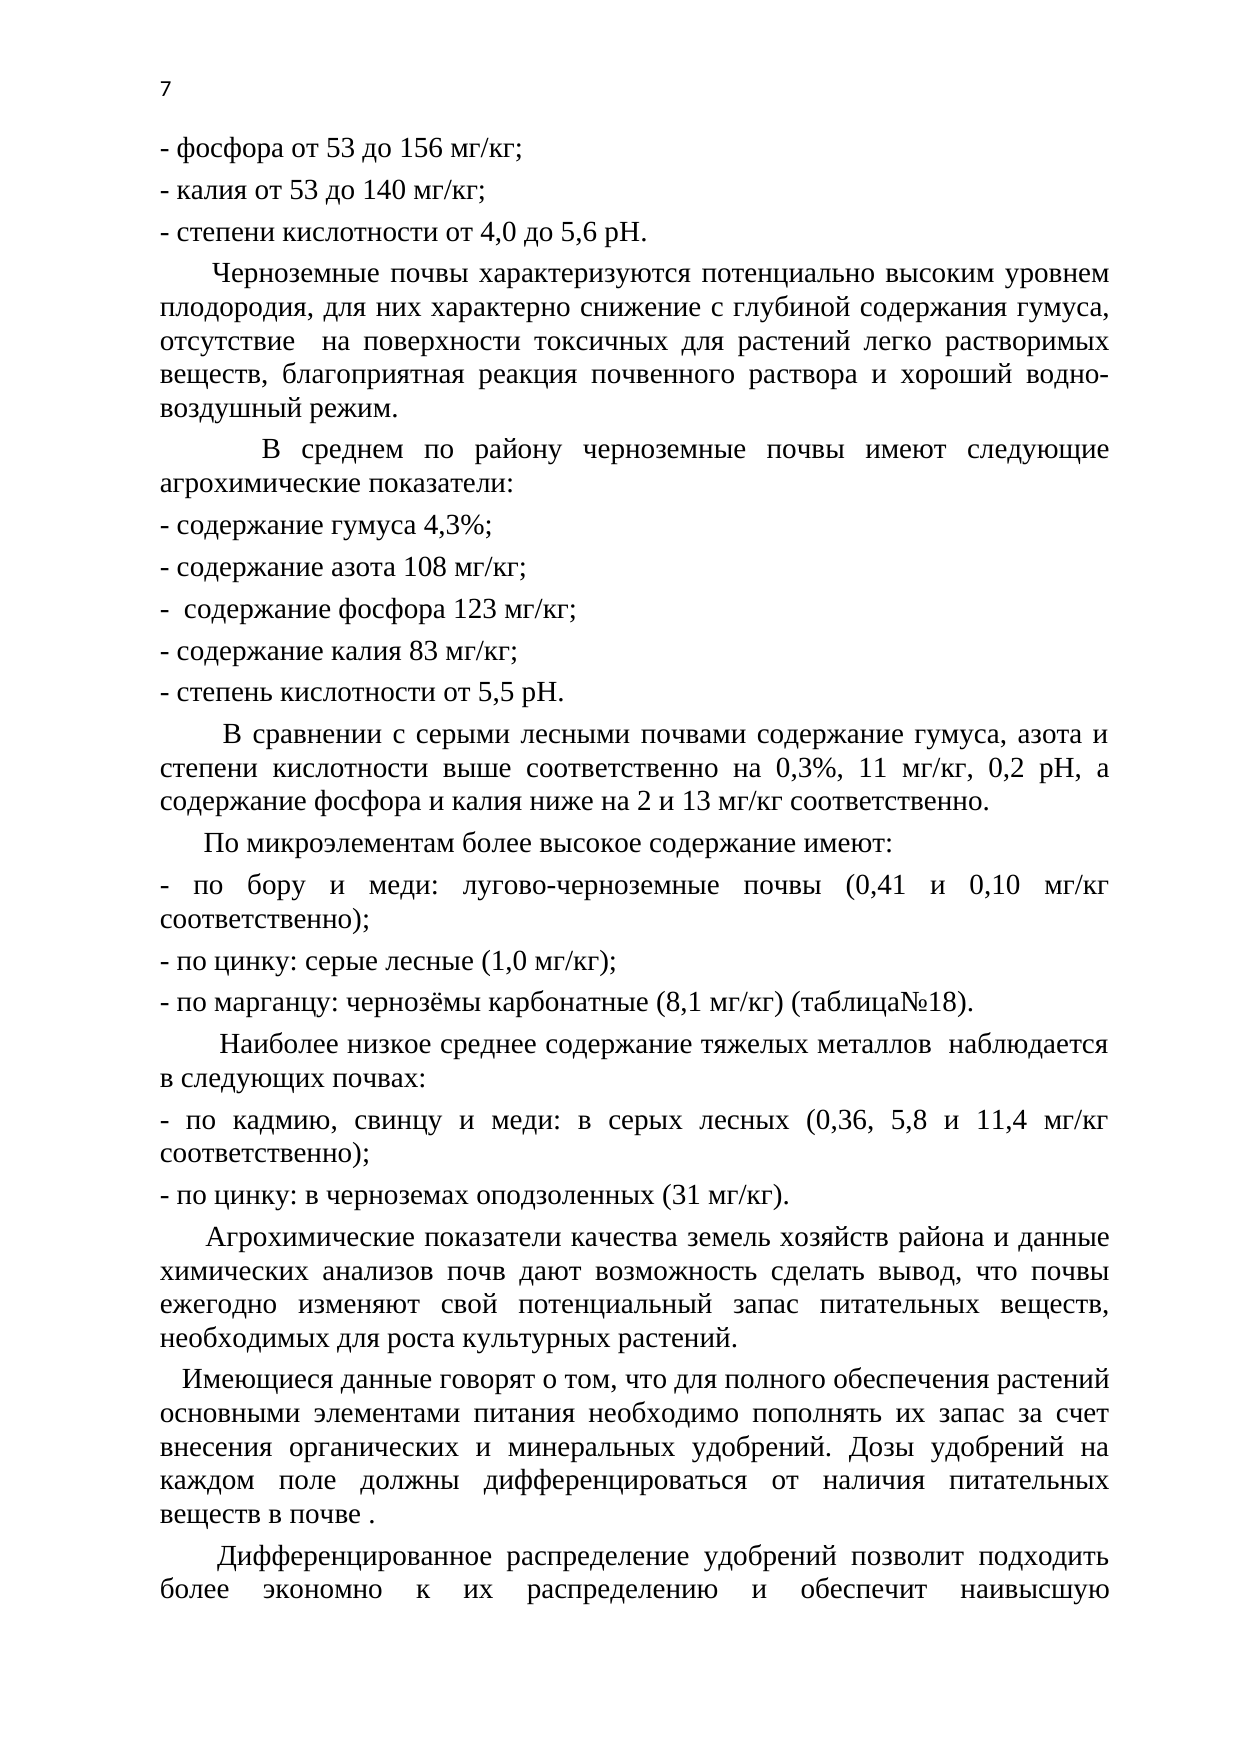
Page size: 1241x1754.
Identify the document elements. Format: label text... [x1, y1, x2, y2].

text - содержание фосфора 123 мг/кг; [159, 591, 1110, 624]
text - степени кислотности от 4,0 до 5,6 рН. [159, 214, 1110, 247]
text - фосфора от 53 до 156 мг/кг; [159, 130, 1110, 163]
text - по цинку: в черноземах оподзоленных (31 мг/кг). [159, 1177, 1110, 1211]
text - калия от 53 до 140 мг/кг; [159, 172, 1110, 205]
text Агрохимические показатели качества земель хозяйств района и данные химических анализов почв дают возможность сделать вывод, что почвы ежегодно изменяют свой потенциальный запас питательных веществ, необходимых для роста культурных растений. [159, 1219, 1110, 1353]
text Наиболее низкое среднее содержание тяжелых металлов наблюдается в следующих почвах: [159, 1026, 1110, 1093]
text - по кадмию, свинцу и меди: в серых лесных (0,36, 5,8 и 11,4 мг/кг соответственно); [159, 1102, 1110, 1169]
text - содержание калия 83 мг/кг; [159, 633, 1110, 666]
text - степень кислотности от 5,5 рН. [159, 674, 1110, 708]
text Черноземные почвы характеризуются потенциально высоким уровнем плодородия, для них характерно снижение с глубиной содержания гумуса, отсутствие на поверхности токсичных для растений легко растворимых веществ, благоприятная реакция почвенного раствора и хороший водно-воздушный режим. [159, 256, 1110, 423]
text - по цинку: серые лесные (1,0 мг/кг); [159, 943, 1110, 976]
text - содержание азота 108 мг/кг; [159, 549, 1110, 582]
text - содержание гумуса 4,3%; [159, 507, 1110, 541]
text В сравнении с серыми лесными почвами содержание гумуса, азота и степени кислотности выше соответственно на 0,3%, 11 мг/кг, 0,2 рН, а содержание фосфора и калия ниже на 2 и 13 мг/кг соответственно. [159, 716, 1110, 817]
text - по бору и меди: лугово-черноземные почвы (0,41 и 0,10 мг/кг соответственно); [159, 867, 1110, 934]
text По микроэлементам более высокое содержание имеют: [159, 825, 1110, 859]
text - по марганцу: чернозёмы карбонатные (8,1 мг/кг) (таблица№18). [159, 984, 1110, 1018]
text В среднем по району черноземные почвы имеют следующие агрохимические показатели: [159, 432, 1110, 499]
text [159, 1538, 1110, 1605]
text Имеющиеся данные говорят о том, что для полного обеспечения растений основными элементами питания необходимо пополнять их запас за счет внесения органических и минеральных удобрений. Дозы удобрений на каждом поле должны дифференцироваться от наличия питательных веществ в почве . [159, 1362, 1110, 1529]
